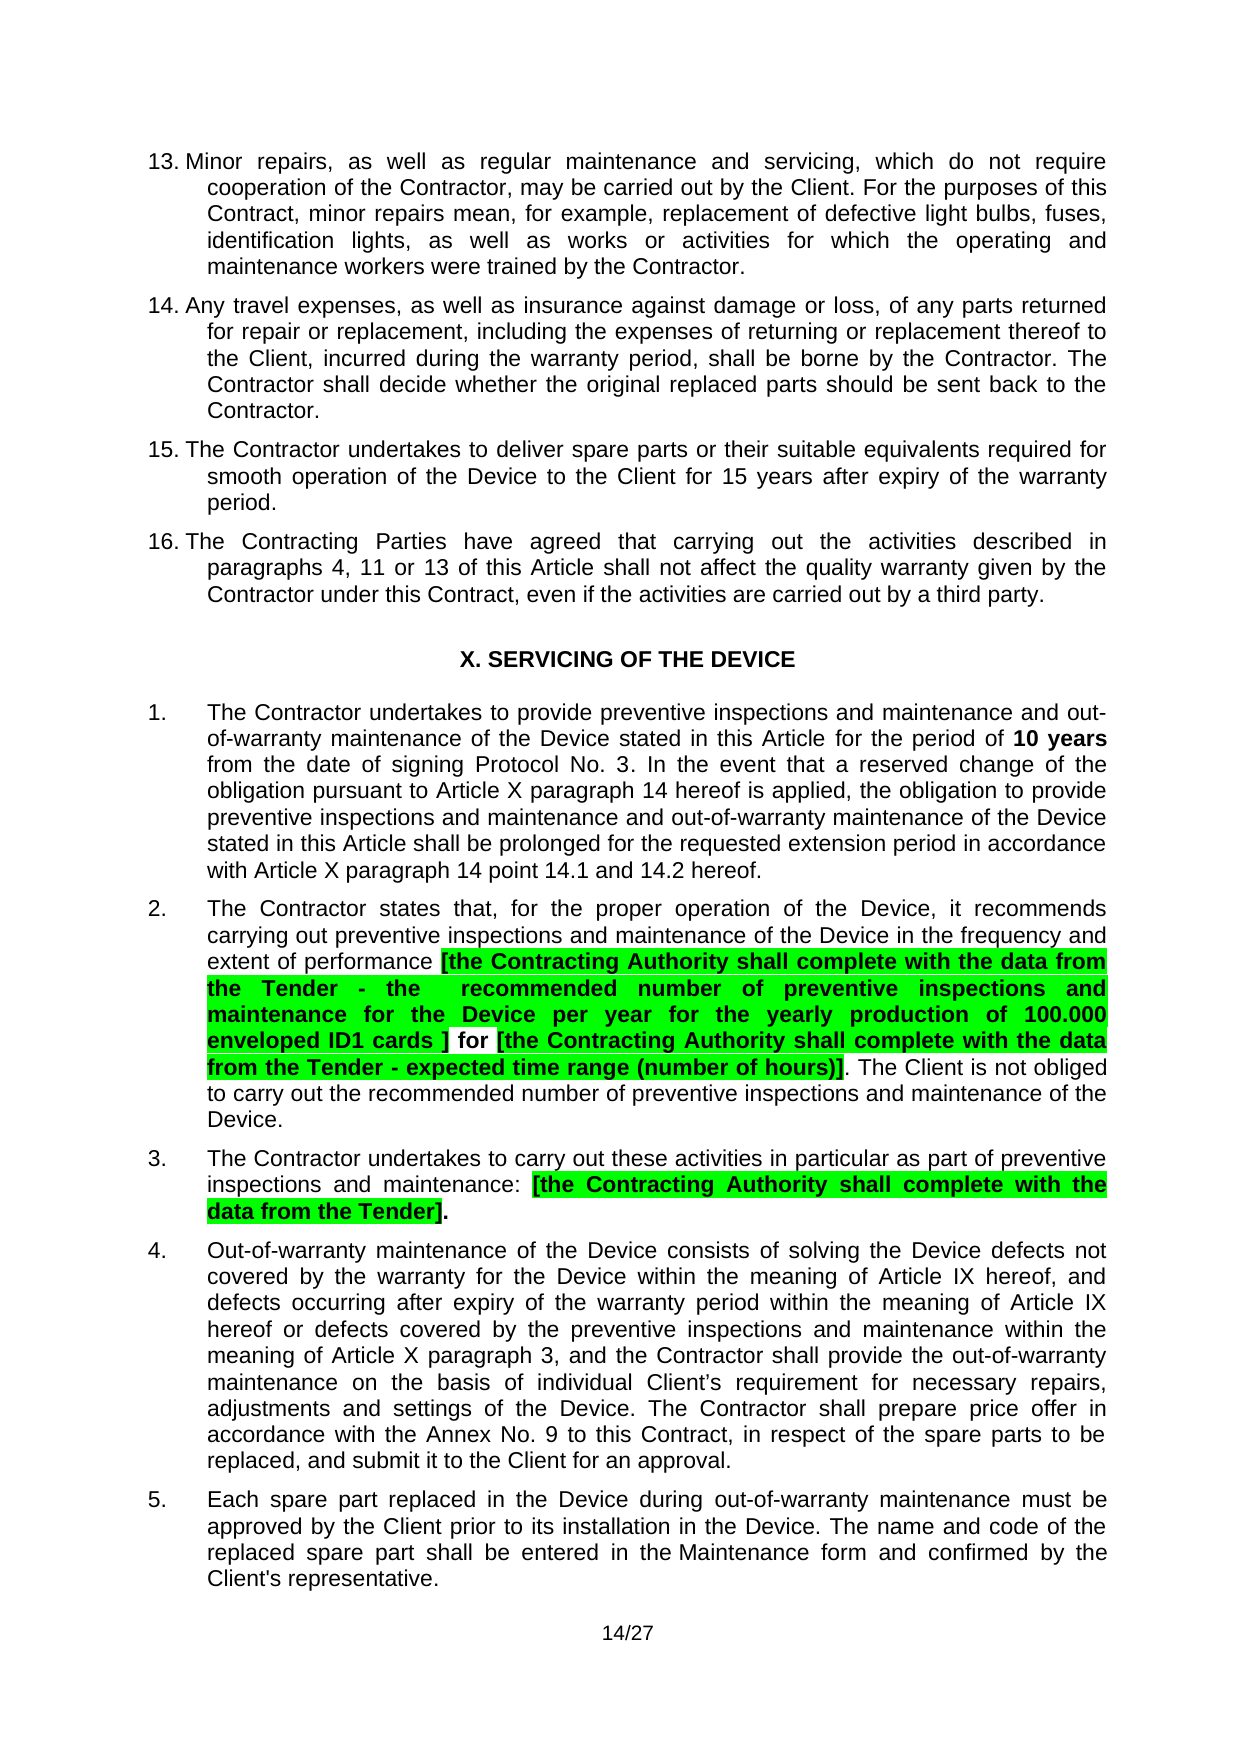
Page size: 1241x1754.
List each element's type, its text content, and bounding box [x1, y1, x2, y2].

list Each spare part replaced in the Device during out-of-warranty maintenance must be approved by the Client prior to its installation in the Device. The name and code of the replaced spare part shall be entered in the Maintenance form and confirmed by the Client's representative. [148, 1486, 1108, 1592]
list The Contractor undertakes to provide preventive inspections and maintenance and out-of-warranty maintenance of the Device stated in this Article for the period of 10 years from the date of signing Protocol No. 3. In the event that a reserved change of the obligation pursuant to Article X paragraph 14 hereof is applied, the obligation to provide preventive inspections and maintenance and out-of-warranty maintenance of the Device stated in this Article shall be prolonged for the requested extension period in accordance with Article X paragraph 14 point 14.1 and 14.2 hereof. [148, 698, 1108, 883]
list The Contractor undertakes to deliver spare parts or their suitable equivalents required for smooth operation of the Device to the Client for 15 years after expiry of the warranty period. [148, 436, 1108, 515]
list Out-of-warranty maintenance of the Device consists of solving the Device defects not covered by the warranty for the Device within the meaning of Article IX hereof, and defects occurring after expiry of the warranty period within the meaning of Article IX hereof or defects covered by the preventive inspections and maintenance within the meaning of Article X paragraph 3, and the Contractor shall provide the out-of-warranty maintenance on the basis of individual Client’s requirement for necessary repairs, adjustments and settings of the Device. The Contractor shall prepare price offer in accordance with the Annex No. 9 to this Contract, in respect of the spare parts to be replaced, and submit it to the Client for an approval. [148, 1237, 1108, 1474]
list Minor repairs, as well as regular maintenance and servicing, which do not require cooperation of the Contractor, may be carried out by the Client. For the purposes of this Contract, minor repairs mean, for example, replacement of defective light bulbs, fuses, identification lights, as well as works or activities for which the operating and maintenance workers were trained by the Contractor. [148, 148, 1108, 279]
list Any travel expenses, as well as insurance against damage or loss, of any parts returned for repair or replacement, including the expenses of returning or replacement thereof to the Client, incurred during the warranty period, shall be borne by the Contractor. The Contractor shall decide whether the original replaced parts should be sent back to the Contractor. [148, 292, 1108, 424]
list The Contractor undertakes to carry out these activities in particular as part of preventive inspections and maintenance: [the Contracting Authority shall complete with the data from the Tender]. [148, 1145, 1108, 1224]
list The Contractor states that, for the proper operation of the Device, it recommends carrying out preventive inspections and maintenance of the Device in the frequency and extent of performance [the Contracting Authority shall complete with the data from the Tender - the recommended number of preventive inspections and maintenance for the Device per year for the yearly production of 100.000 enveloped ID1 cards ] for [the Contracting Authority shall complete with the data from the Tender - expected time range (number of hours)]. The Client is not obliged to carry out the recommended number of preventive inspections and maintenance of the Device. [148, 895, 1108, 1133]
list The Contracting Parties have agreed that carrying out the activities described in paragraphs 4, 11 or 13 of this Article shall not affect the quality warranty given by the Contractor under this Contract, even if the activities are carried out by a third party. [148, 528, 1108, 607]
text x. SERVICING OF THE DEVICE [148, 646, 1108, 672]
